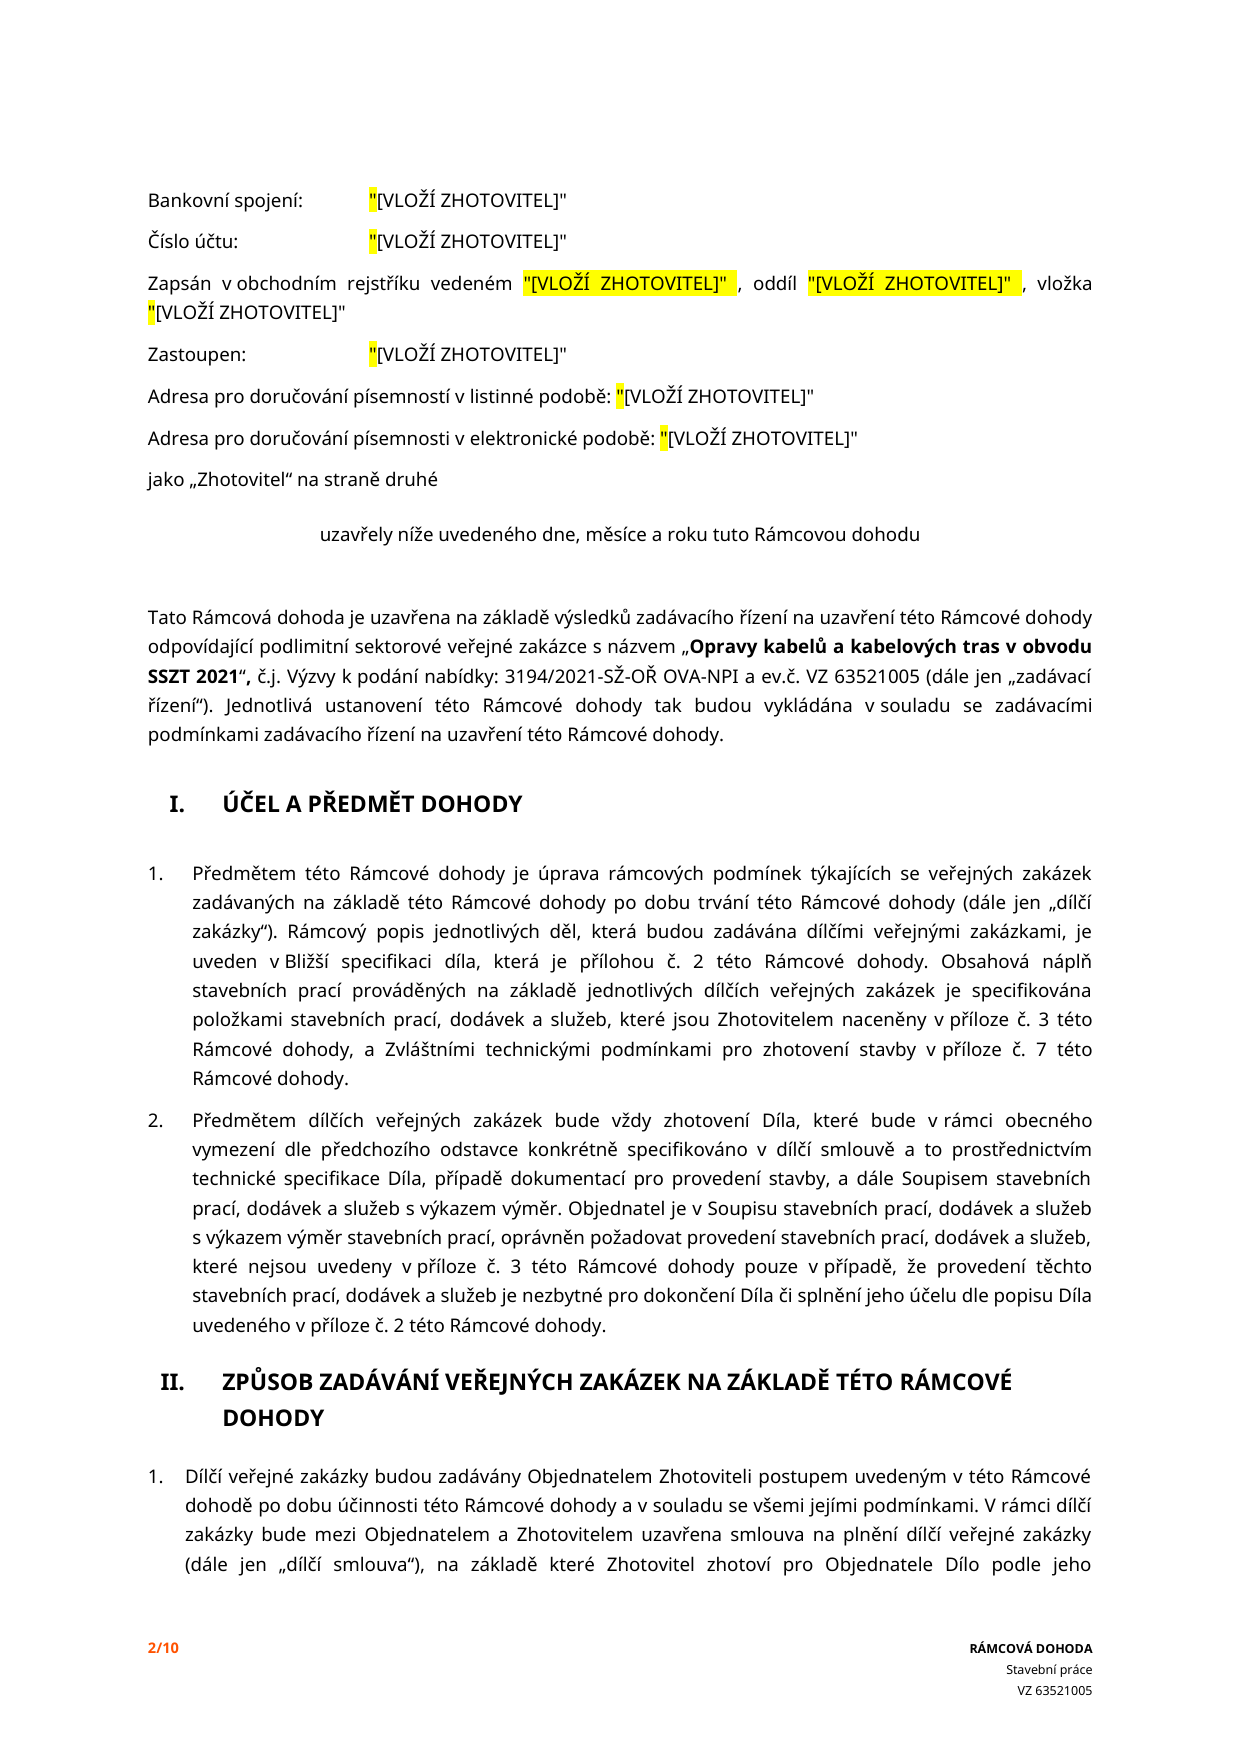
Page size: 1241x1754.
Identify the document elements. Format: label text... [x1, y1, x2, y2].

text Zapsán v obchodním rejstříku vedeném , oddíl , vložka [148, 270, 1093, 325]
text Adresa pro doručování písemností v listinné podobě: [148, 383, 616, 409]
text Tato Rámcová dohoda je uzavřena na základě výsledků zadávacího řízení na uzavření této Rámcové dohody odpovídající podlimitní sektorové veřejné zakázce s názvem „Opravy kabelů a kabelových tras v obvodu SSZT 2021“, č.j. Výzvy k podání nabídky: 3194/2021-SŽ-OŘ OVA-NPI a ev.č. VZ 63521005 (dále jen „zadávací řízení“). Jednotlivá ustanovení této Rámcové dohody tak budou vykládána v souladu se zadávacími podmínkami zadávacího řízení na uzavření této Rámcové dohody. [148, 604, 1093, 747]
text Bankovní spojení: [148, 187, 369, 212]
list ÚČEL A PŘEDMĚT DOHODY [185, 788, 1093, 820]
list Předmětem této Rámcové dohody je úprava rámcových podmínek týkajících se veřejných zakázek zadávaných na základě této Rámcové dohody po dobu trvání této Rámcové dohody (dále jen „dílčí zakázky“). Rámcový popis jednotlivých děl, která budou zadávána dílčími veřejnými zakázkami, je uveden v Bližší specifikaci díla, která je přílohou č. 2 této Rámcové dohody. Obsahová náplň stavebních prací prováděných na základě jednotlivých dílčích veřejných zakázek je specifikována položkami stavebních prací, dodávek a služeb, které jsou Zhotovitelem naceněny v příloze č. 3 této Rámcové dohody, a Zvláštními technickými podmínkami pro zhotovení stavby v příloze č. 7 této Rámcové dohody. [148, 860, 1093, 1091]
text Zastoupen: [377, 341, 1093, 367]
text Adresa pro doručování písemností v listinné podobě: [624, 383, 1093, 409]
text Bankovní spojení: [377, 187, 1093, 212]
text Zastoupen: [148, 341, 369, 367]
text uzavřely níže uvedeného dne, měsíce a roku tuto Rámcovou dohodu [148, 521, 1093, 547]
list ZPŮSOB ZADÁVÁNÍ VEŘEJNÝCH ZAKÁZEK NA ZÁKLADĚ TÉTO RÁMCOVÉ DOHODY [185, 1366, 1093, 1433]
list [148, 1463, 1093, 1576]
text Číslo účtu: [377, 229, 1093, 254]
text Adresa pro doručování písemnosti v elektronické podobě: [668, 425, 1093, 451]
text Adresa pro doručování písemnosti v elektronické podobě: [148, 425, 660, 451]
text jako „Zhotovitel“ na straně druhé [148, 467, 1093, 492]
list Předmětem dílčích veřejných zakázek bude vždy zhotovení Díla, které bude v rámci obecného vymezení dle předchozího odstavce konkrétně specifikováno v dílčí smlouvě a to prostřednictvím technické specifikace Díla, případě dokumentací pro provedení stavby, a dále Soupisem stavebních prací, dodávek a služeb s výkazem výměr. Objednatel je v Soupisu stavebních prací, dodávek a služeb s výkazem výměr stavebních prací, oprávněn požadovat provedení stavebních prací, dodávek a služeb, které nejsou uvedeny v příloze č. 3 této Rámcové dohody pouze v případě, že provedení těchto stavebních prací, dodávek a služeb je nezbytné pro dokončení Díla či splnění jeho účelu dle popisu Díla uvedeného v příloze č. 2 této Rámcové dohody. [148, 1107, 1093, 1337]
text Číslo účtu: [148, 229, 369, 254]
